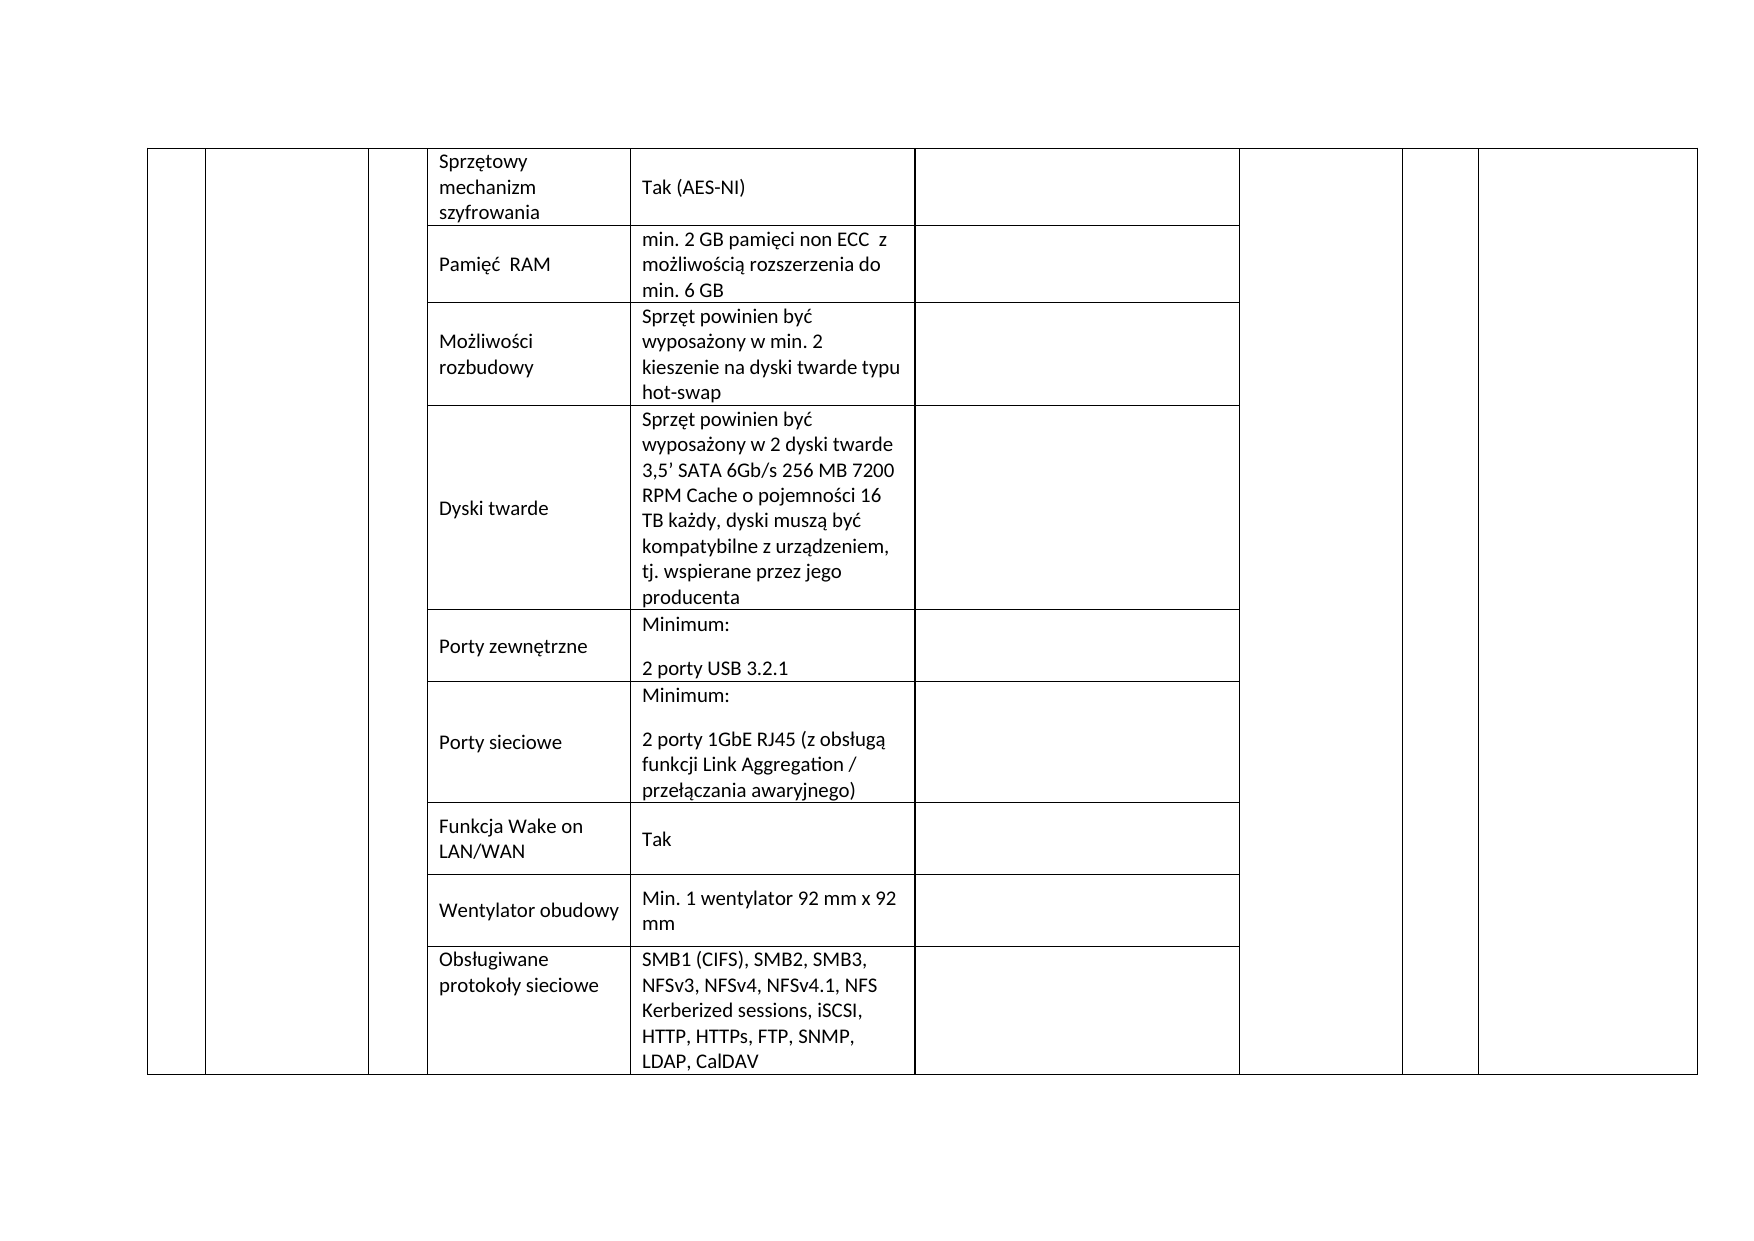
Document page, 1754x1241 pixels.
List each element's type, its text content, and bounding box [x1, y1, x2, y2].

table_cell [916, 610, 1239, 681]
table_cell Tak (AES-NI) [631, 149, 914, 225]
table_cell [916, 303, 1239, 405]
table_cell [916, 682, 1239, 802]
table_cell Porty sieciowe [428, 682, 630, 802]
table_cell Sprzęt powinien być wyposażony w 2 dyski twarde 3,5’ SATA 6Gb/s 256 MB 7200 RPM Cache o pojemności 16 TB każdy, dyski muszą być kompatybilne z urządzeniem, tj. wspierane przez jego producenta [631, 406, 914, 609]
table_cell Minimum: 2 porty 1GbE RJ45 (z obsługą funkcji Link Aggregation / przełączania awaryjnego) [631, 682, 914, 802]
table_cell Minimum: 2 porty USB 3.2.1 [631, 610, 914, 681]
table_cell [916, 875, 1239, 946]
table_cell [916, 406, 1239, 609]
table_cell Porty zewnętrzne [428, 610, 630, 681]
table_cell Pamięć RAM [428, 226, 630, 302]
table_cell Wentylator obudowy [428, 875, 630, 946]
table_cell Funkcja Wake on LAN/WAN [428, 803, 630, 874]
table_cell [916, 226, 1239, 302]
table_cell min. 2 GB pamięci non ECC z możliwością rozszerzenia do min. 6 GB [631, 226, 914, 302]
table_cell Możliwości rozbudowy [428, 303, 630, 405]
table_cell Obsługiwane protokoły sieciowe [428, 947, 630, 1074]
table_cell Sprzętowy mechanizm szyfrowania [428, 149, 630, 225]
table_cell Sprzęt powinien być wyposażony w min. 2 kieszenie na dyski twarde typu hot-swap [631, 303, 914, 405]
table_cell Tak [631, 803, 914, 874]
table_cell [916, 947, 1239, 1074]
table_cell Dyski twarde [428, 406, 630, 609]
table_cell Min. 1 wentylator 92 mm x 92 mm [631, 875, 914, 946]
table_cell SMB1 (CIFS), SMB2, SMB3, NFSv3, NFSv4, NFSv4.1, NFS Kerberized sessions, iSCSI, HTTP, HTTPs, FTP, SNMP, LDAP, CalDAV [631, 947, 914, 1074]
table_cell [916, 803, 1239, 874]
table_cell [916, 149, 1239, 225]
